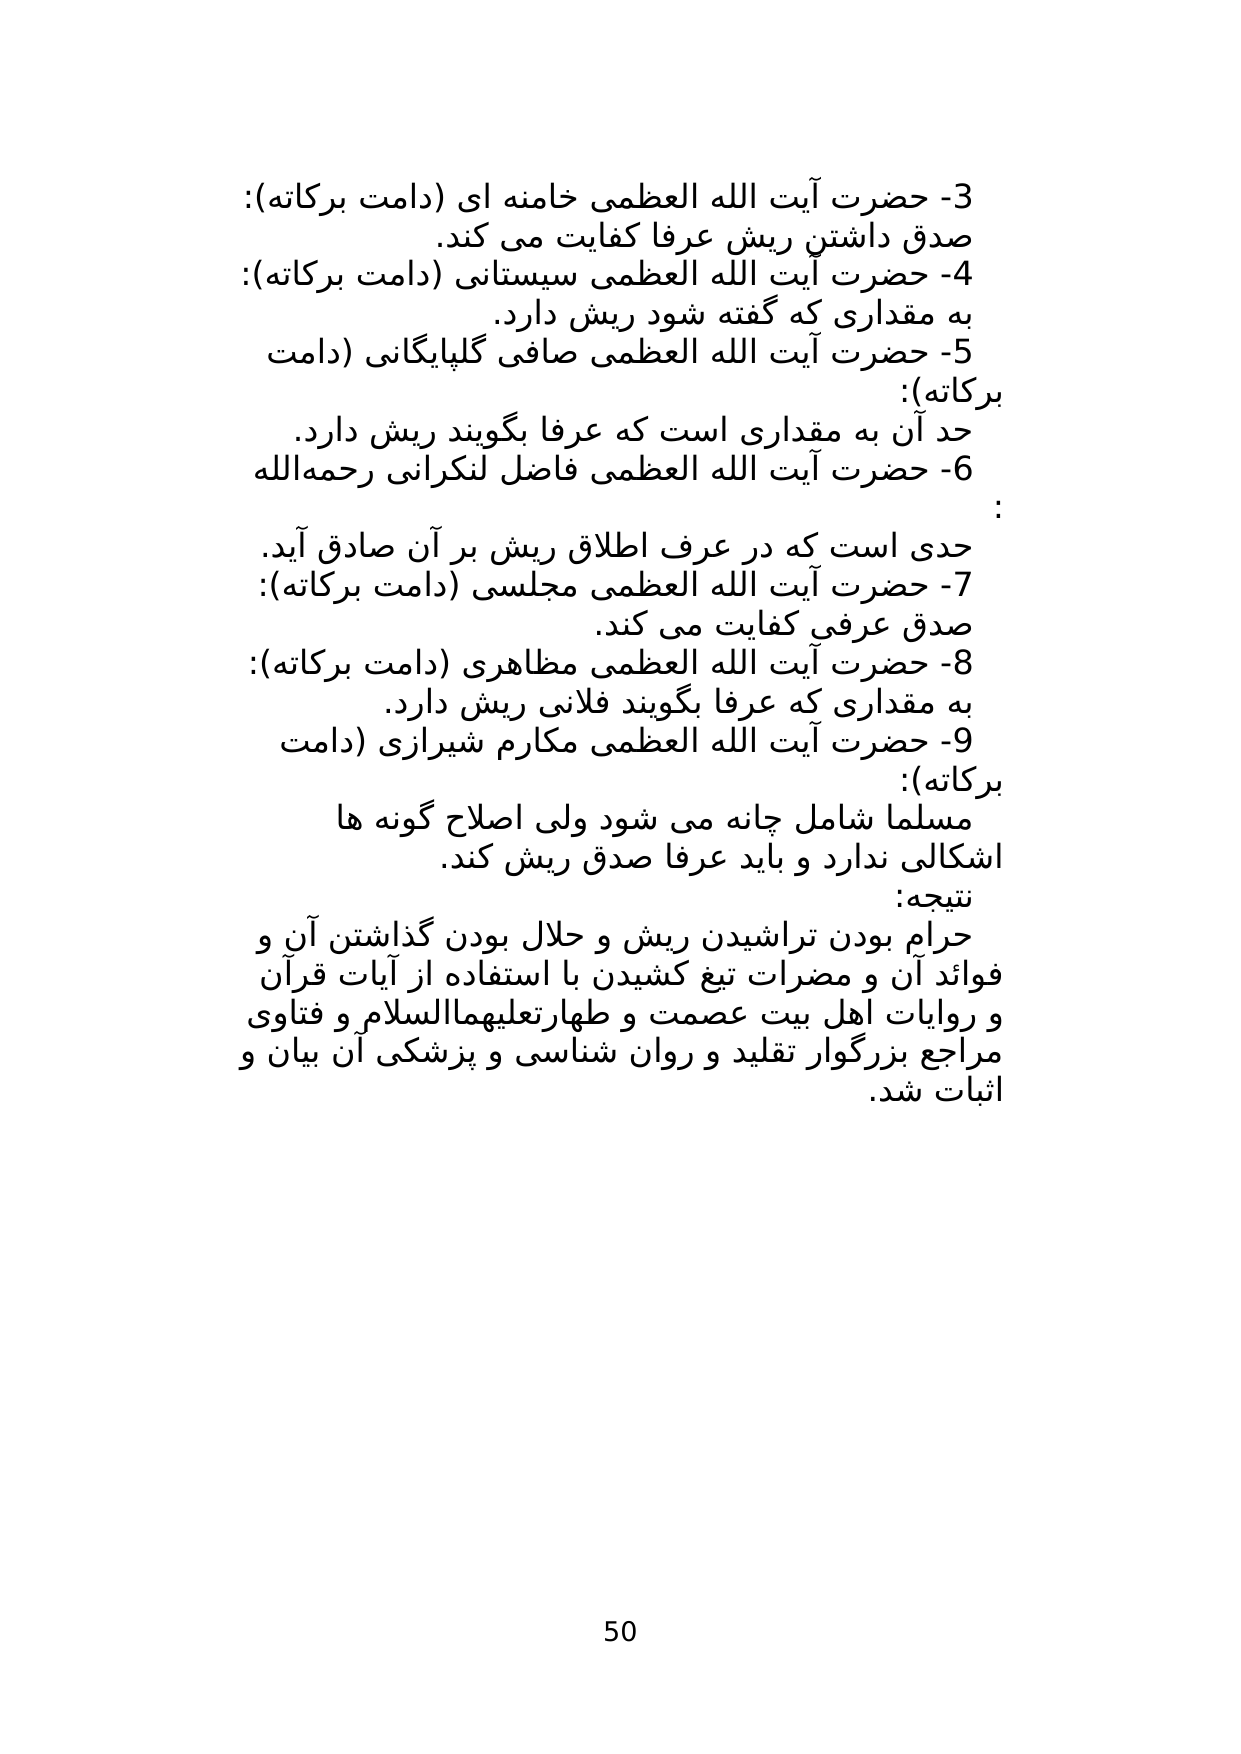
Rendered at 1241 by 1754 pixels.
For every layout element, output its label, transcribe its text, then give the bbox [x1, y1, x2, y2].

text صدق داشتن ریش عرفا کفایت می کند. [236, 216, 1004, 255]
text 4- حضرت آیت الله العظمی سیستانی (دامت برکاته): [236, 255, 1004, 294]
text نتیجه: [236, 877, 1004, 915]
text مسلما شامل چانه می شود ولی اصلاح گونه ها اشکالی ندارد و باید عرفا صدق ریش کند. [236, 799, 1004, 877]
text به مقداری که گفته شود ریش دارد. [236, 294, 1004, 333]
text به مقداری که عرفا بگویند فلانی ریش دارد. [236, 682, 1004, 721]
text صدق عرفی کفایت می کند. [236, 604, 1004, 643]
text 3- حضرت آیت الله العظمی خامنه ای (دامت برکاته): [236, 177, 1004, 216]
text 8- حضرت آیت الله العظمی مظاهری (دامت برکاته): [236, 643, 1004, 682]
text حدی است که در عرف اطلاق ریش بر آن صادق آید. [236, 527, 1004, 566]
text 6- حضرت آیت الله العظمی فاضل لنکرانی رحمه‌الله : [236, 449, 1004, 527]
text 5- حضرت آیت الله العظمی صافی گلپایگانی (دامت برکاته): [236, 333, 1004, 410]
text حد آن به مقداری است که عرفا بگویند ریش دارد. [236, 410, 1004, 449]
text 7- حضرت آیت الله العظمی مجلسی (دامت برکاته): [236, 566, 1004, 604]
text حرام بودن تراشیدن ریش و حلال بودن گذاشتن آن و فوائد آن و مضرات تیغ کشیدن با استفاده از آیات قرآن و روایات اهل بیت عصمت و طهارتعليهما‌السلام و فتاوی مراجع بزرگوار تقلید و روان شناسی و پزشکی آن بیان و اثبات شد. [236, 915, 1004, 1110]
text 9- حضرت آیت الله العظمی مکارم شیرازی (دامت برکاته): [236, 721, 1004, 799]
